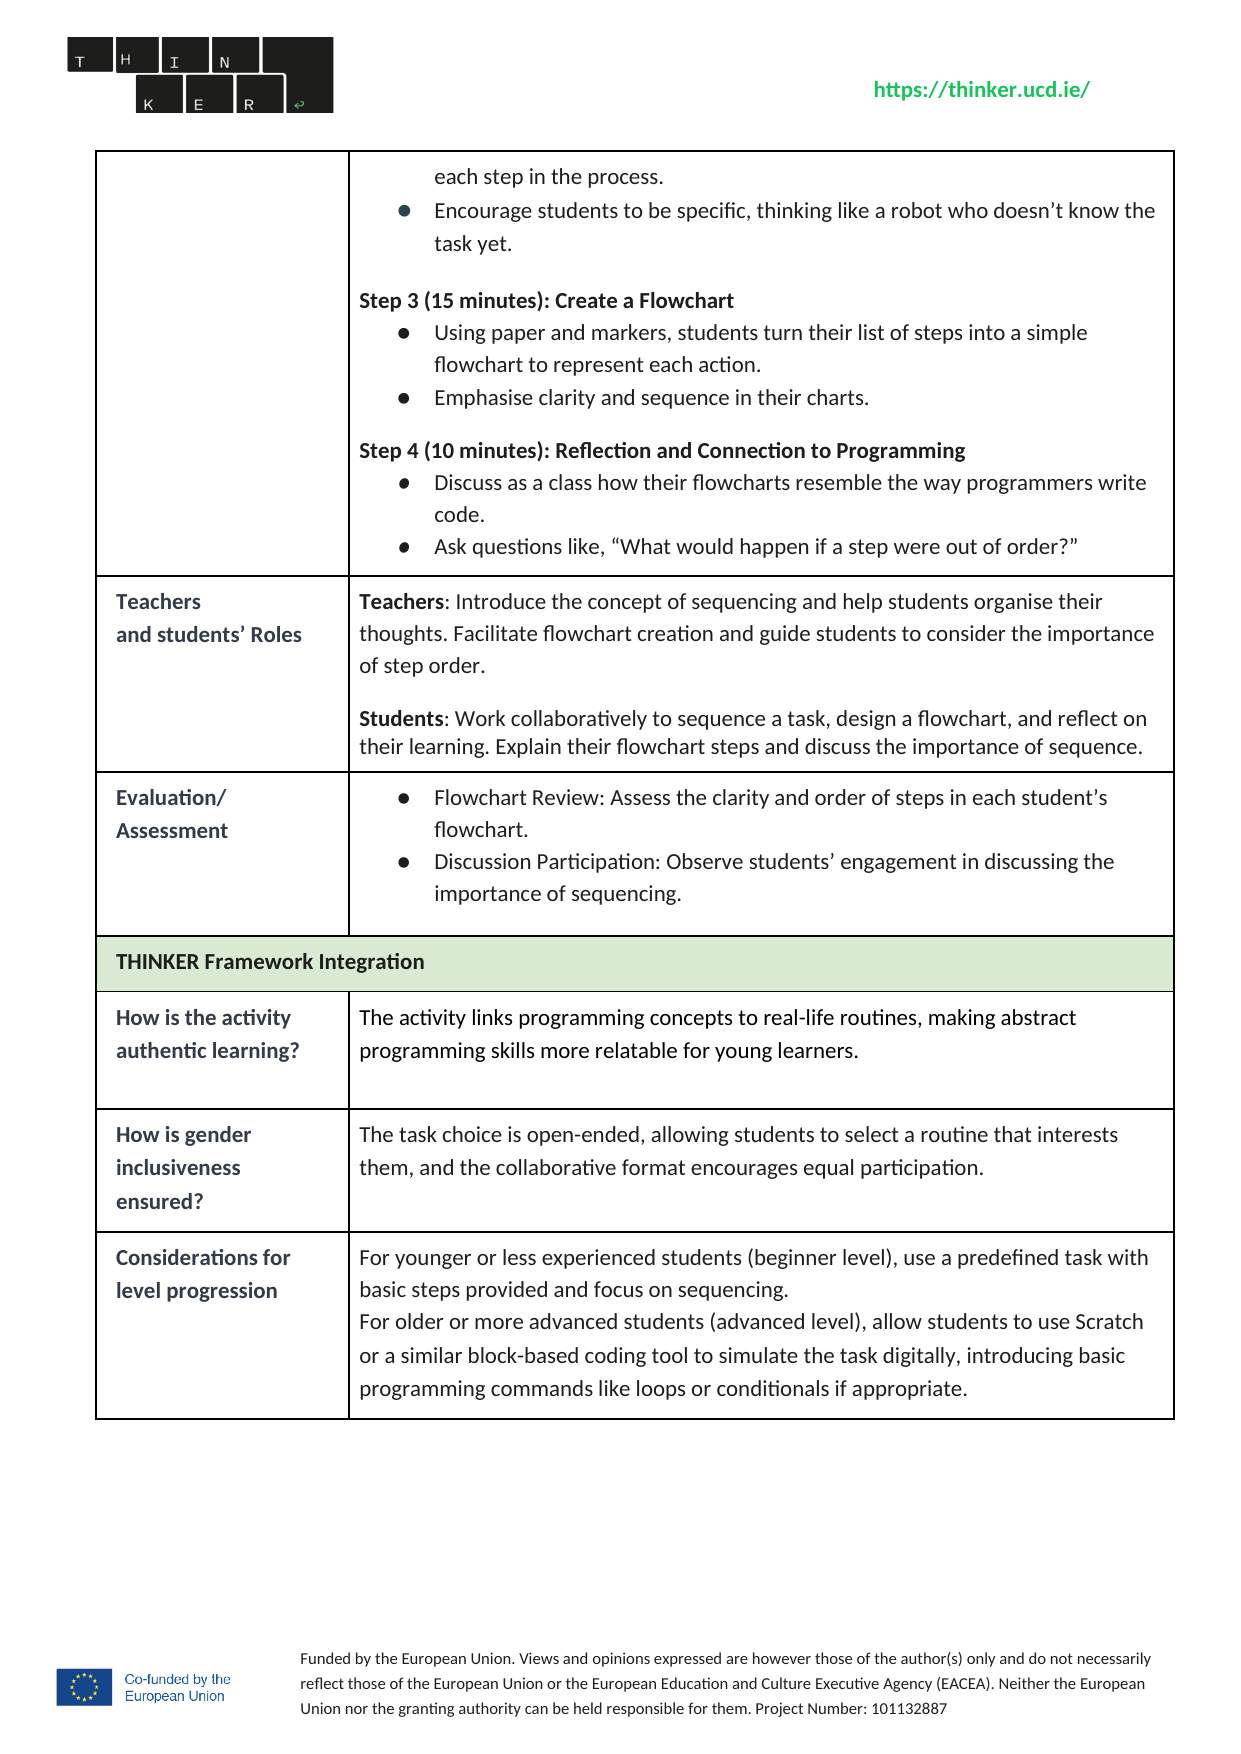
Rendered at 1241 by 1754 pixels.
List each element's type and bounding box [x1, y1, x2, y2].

picture [44, 1646, 260, 1730]
picture [67, 37, 338, 113]
